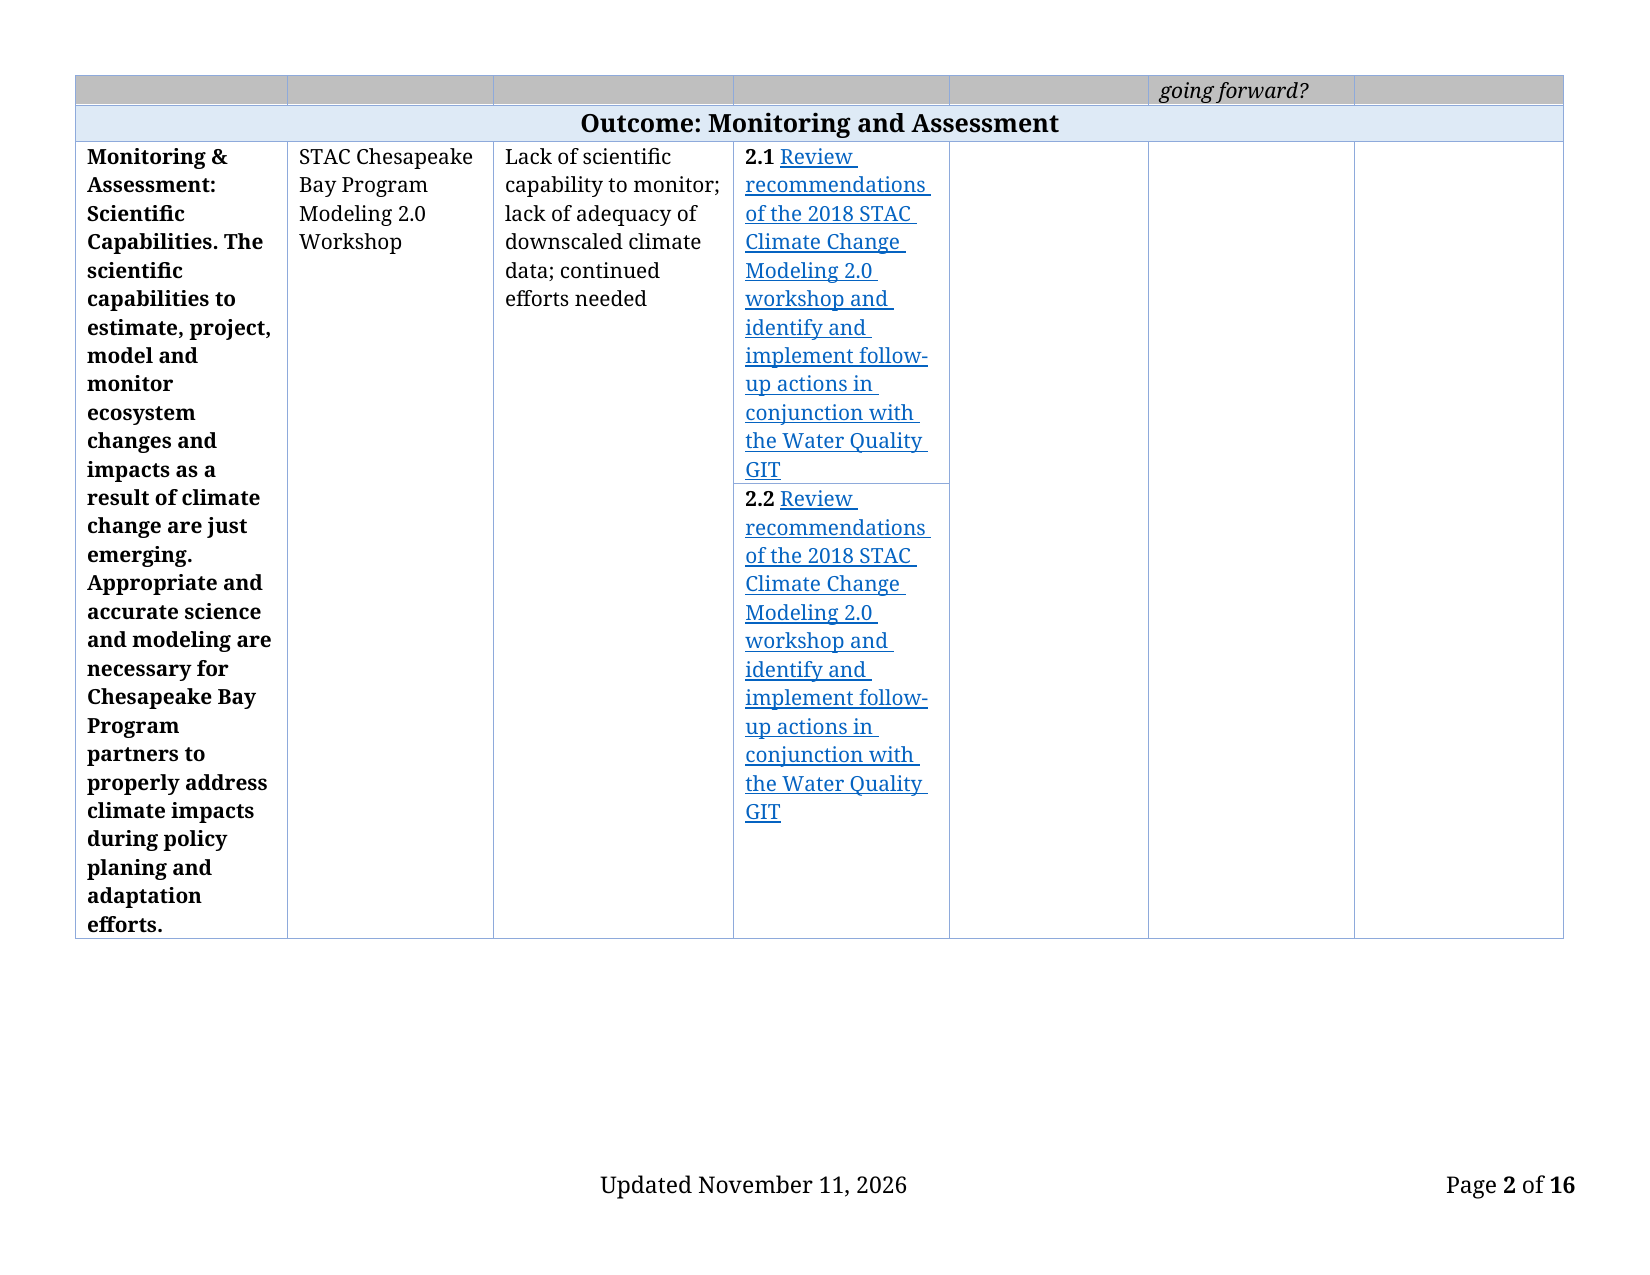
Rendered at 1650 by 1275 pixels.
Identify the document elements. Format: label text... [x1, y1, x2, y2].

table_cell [734, 76, 949, 104]
table_cell [950, 142, 1148, 938]
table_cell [1355, 76, 1563, 104]
table_cell [1355, 142, 1563, 938]
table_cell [288, 76, 493, 104]
table_cell Outcome: Monitoring and Assessment [76, 106, 1563, 141]
table_cell [1149, 142, 1354, 938]
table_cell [76, 76, 287, 104]
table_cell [494, 76, 733, 104]
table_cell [1149, 76, 1354, 104]
table_cell STAC Chesapeake Bay Program Modeling 2.0 Workshop [288, 142, 493, 938]
table_cell 2.1 Review recommendations of the 2018 STAC Climate Change Modeling 2.0 workshop and identify and implement follow-up actions in conjunction with the Water Quality GIT [734, 142, 949, 483]
table_cell 2.2 Review recommendations of the 2018 STAC Climate Change Modeling 2.0 workshop and identify and implement follow-up actions in conjunction with the Water Quality GIT [734, 484, 949, 938]
table_cell Monitoring & Assessment: Scientific Capabilities. The scientific capabilities to estimate, project, model and monitor ecosystem changes and impacts as a result of climate change are just emerging. Appropriate and accurate science and modeling are necessary for Chesapeake Bay Program partners to properly address climate impacts during policy planing and adaptation efforts. [76, 142, 287, 938]
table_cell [950, 76, 1148, 104]
table_cell Lack of scientific capability to monitor; lack of adequacy of downscaled climate data; continued efforts needed [494, 142, 733, 938]
